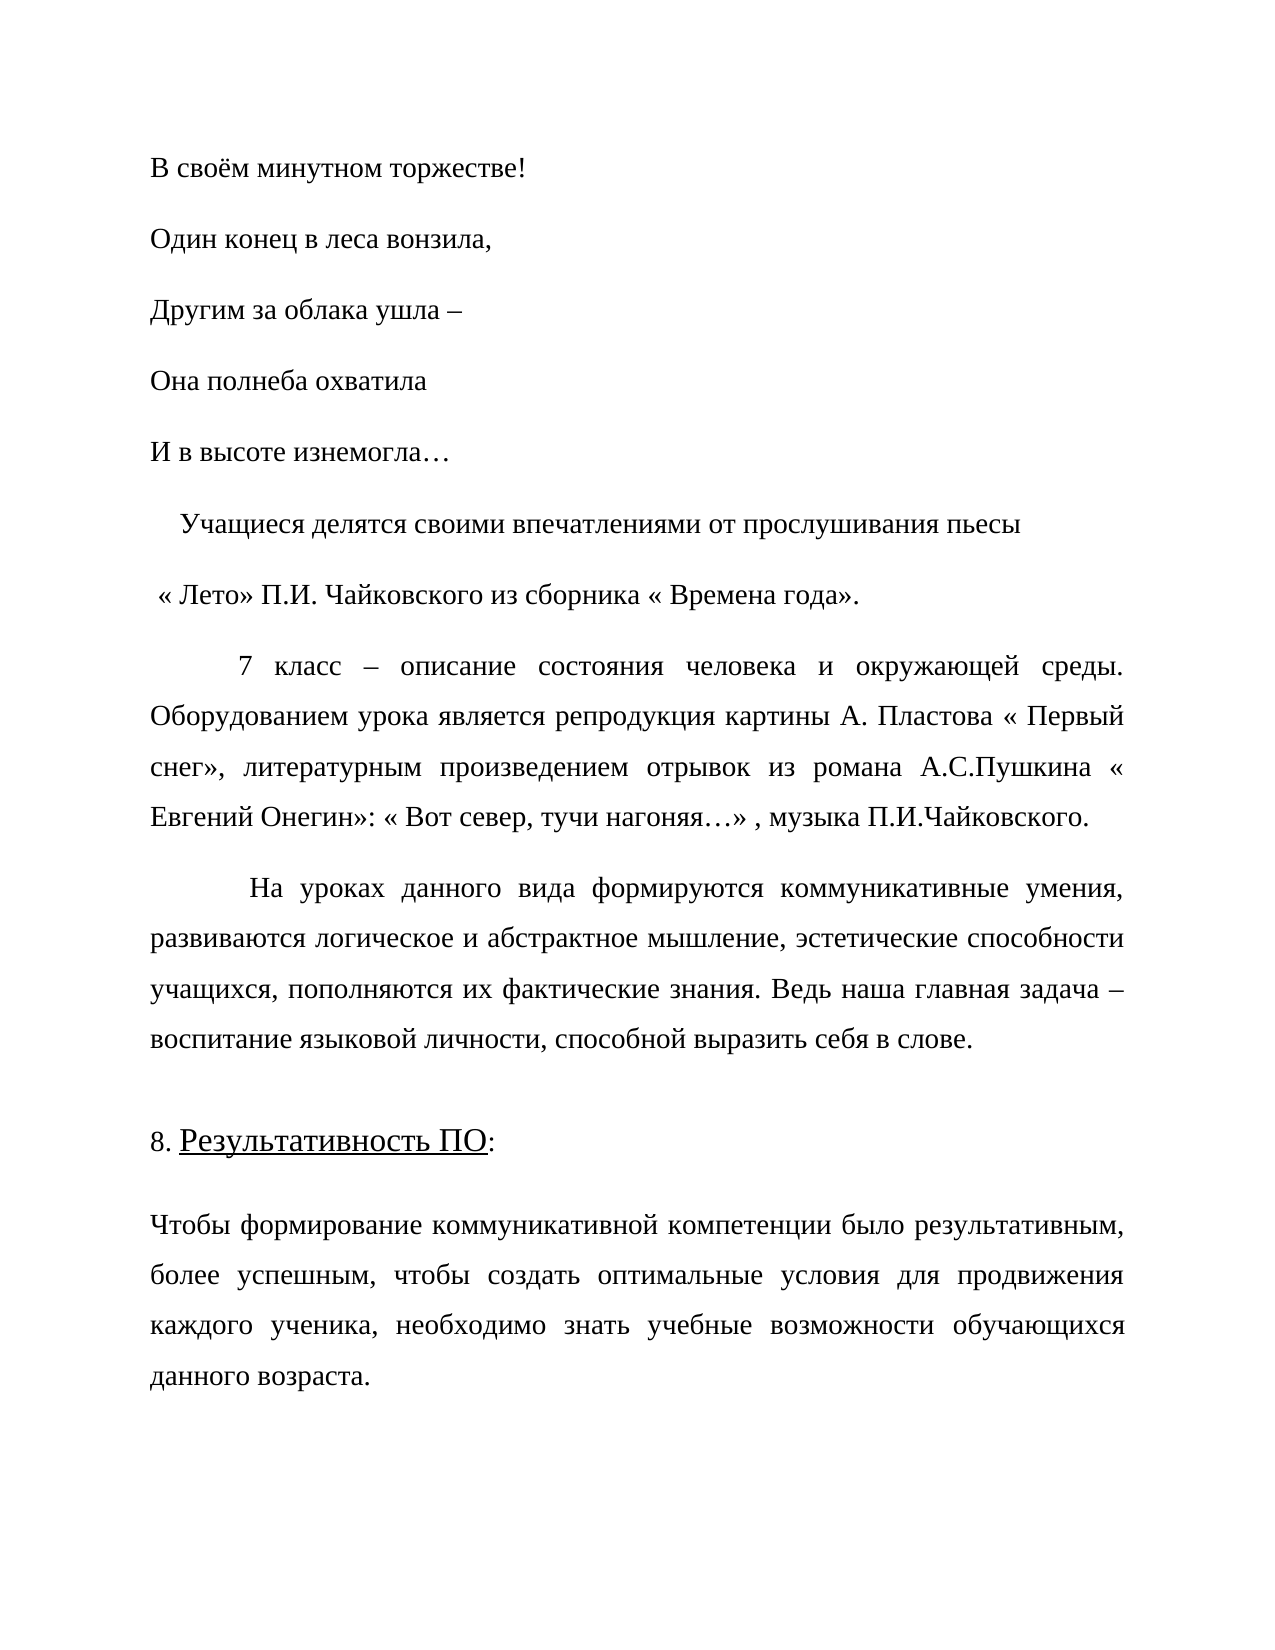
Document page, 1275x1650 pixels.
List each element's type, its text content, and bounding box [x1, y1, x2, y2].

text Другим за облака ушла – [150, 292, 1125, 326]
text И в высоте изнемогла… [150, 434, 1125, 468]
text Учащиеся делятся своими впечатлениями от прослушивания пьесы [150, 506, 1125, 539]
text 7 класс – описание состояния человека и окружающей среды. Оборудованием урока является репродукция картины А. Пластова « Первый снег», литературным произведением отрывок из романа А.С.Пушкина « Евгений Онегин»: « Вот север, тучи нагоняя…» , музыка П.И.Чайковского. [150, 648, 1125, 832]
text На уроках данного вида формируются коммуникативные умения, развиваются логическое и абстрактное мышление, эстетические способности учащихся, пополняются их фактические знания. Ведь наша главная задача – воспитание языковой личности, способной выразить себя в слове. [150, 870, 1125, 1054]
text Она полнеба охватила [150, 363, 1125, 397]
text 8. Результативность ПО: [150, 1120, 1125, 1158]
text В своём минутном торжестве! [150, 150, 1125, 183]
text Один конец в леса вонзила, [150, 221, 1125, 255]
text Чтобы формирование коммуникативной компетенции было результативным, более успешным, чтобы создать оптимальные условия для продвижения каждого ученика, необходимо знать учебные возможности обучающихся данного возраста. [150, 1207, 1125, 1391]
text « Лето» П.И. Чайковского из сборника « Времена года». [150, 577, 1125, 610]
